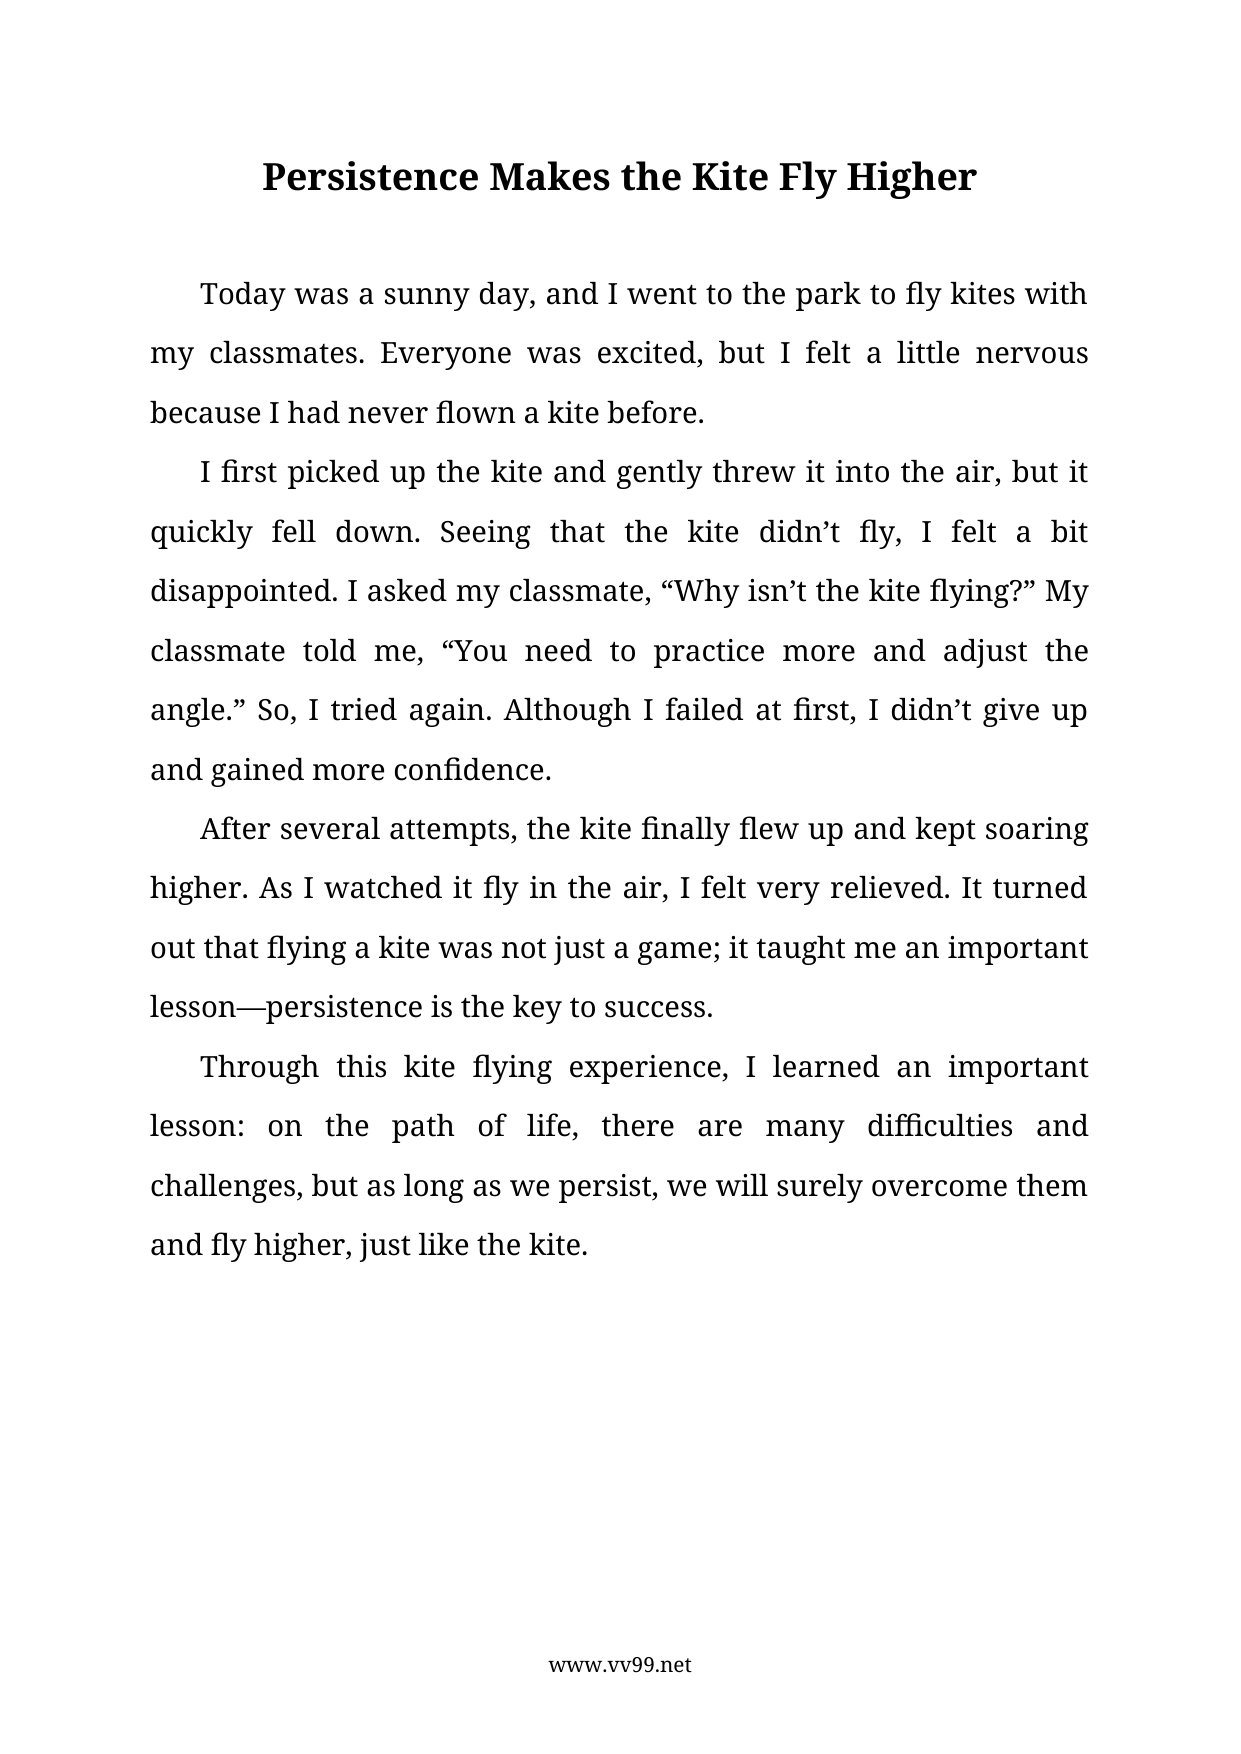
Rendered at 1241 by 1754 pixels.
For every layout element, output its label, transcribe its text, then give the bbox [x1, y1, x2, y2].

subtitle Persistence Makes the Kite Fly Higher [150, 150, 1090, 201]
text Today was a sunny day, and I went to the park to fly kites with my classmates. Everyone was excited, but I felt a little nervous because I had never flown a kite before. [150, 273, 1090, 432]
text After several attempts, the kite finally flew up and kept soaring higher. As I watched it fly in the air, I felt very relieved. It turned out that flying a kite was not just a game; it taught me an important lesson—persistence is the key to success. [150, 808, 1090, 1026]
text I first picked up the kite and gently threw it into the air, but it quickly fell down. Seeing that the kite didn’t fly, I felt a bit disappointed. I asked my classmate, “Why isn’t the kite flying?” My classmate told me, “You need to practice more and adjust the angle.” So, I tried again. Although I failed at first, I didn’t give up and gained more confidence. [150, 451, 1090, 788]
text Through this kite flying experience, I learned an important lesson: on the path of life, there are many difficulties and challenges, but as long as we persist, we will surely overcome them and fly higher, just like the kite. [150, 1046, 1090, 1264]
